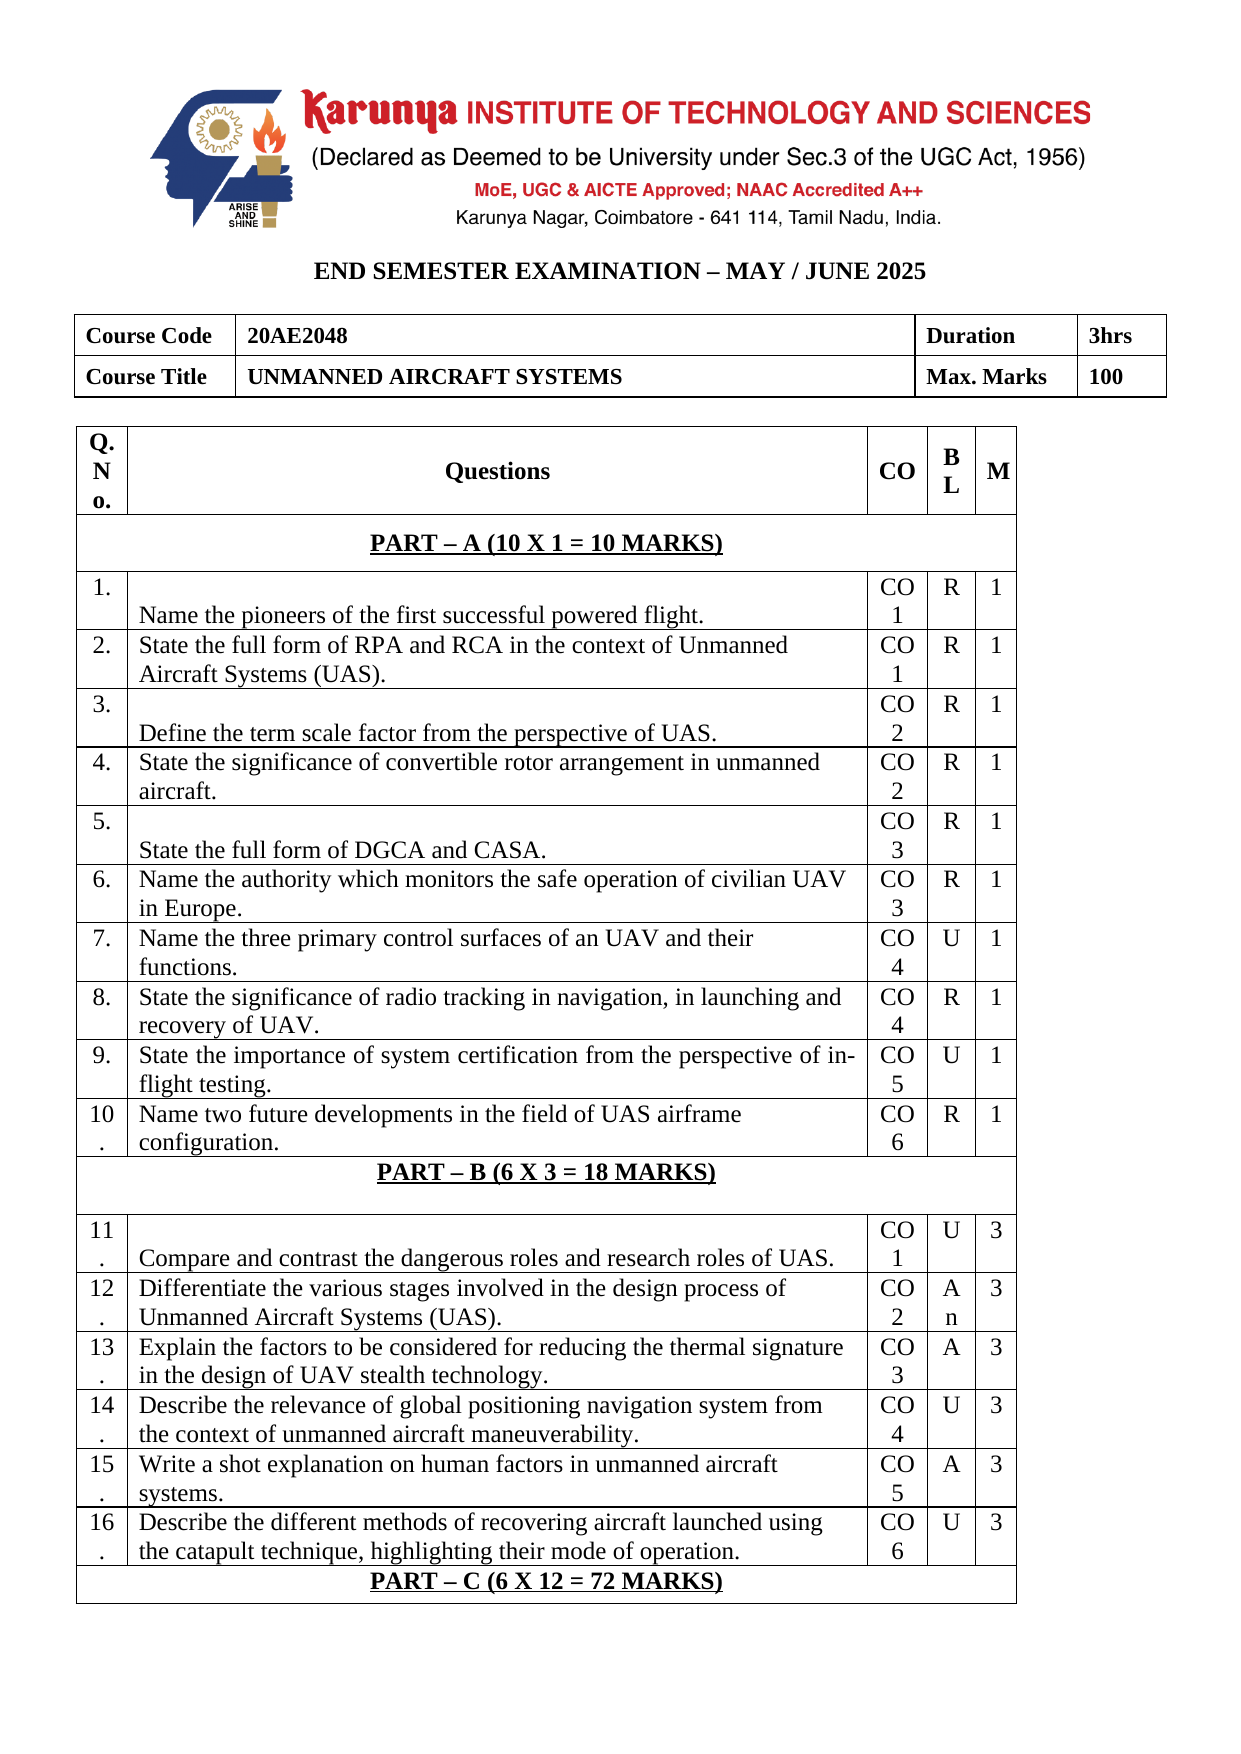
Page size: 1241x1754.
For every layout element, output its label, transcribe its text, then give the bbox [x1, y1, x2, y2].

table_cell 1 [976, 630, 1016, 688]
table_cell CO6 [868, 1508, 927, 1565]
table_cell 1. [77, 572, 127, 629]
table_cell A [928, 1449, 975, 1506]
table_cell U [928, 1508, 975, 1565]
table_cell 5. [77, 806, 127, 863]
table_cell 1 [976, 865, 1016, 922]
table_cell Write a shot explanation on human factors in unmanned aircraft systems. [128, 1449, 867, 1506]
table_cell PART – A (10 X 1 = 10 MARKS) [77, 515, 1016, 571]
table_cell 1 [976, 1099, 1016, 1156]
table_cell 1 [976, 689, 1016, 746]
table_header BL [928, 427, 975, 513]
table_cell CO2 [868, 689, 927, 746]
table_cell Name the three primary control surfaces of an UAV and their functions. [128, 923, 867, 981]
table_cell R [928, 865, 975, 922]
table_cell 4. [77, 748, 127, 805]
table_cell R [928, 748, 975, 805]
table_cell 3 [976, 1273, 1016, 1331]
table_cell Define the term scale factor from the perspective of UAS. [128, 689, 867, 746]
table_cell 14. [77, 1390, 127, 1448]
table_cell 3 [976, 1215, 1016, 1272]
table_header 20AE2048 [236, 315, 914, 355]
table_cell Max. Marks [916, 356, 1077, 396]
table_cell U [928, 1040, 975, 1098]
table_cell CO4 [868, 1390, 927, 1448]
table_cell CO1 [868, 1215, 927, 1272]
table_cell Explain the factors to be considered for reducing the thermal signature in the design of UAV stealth technology. [128, 1332, 867, 1389]
table_cell R [928, 1099, 975, 1156]
table_cell UNMANNED AIRCRAFT SYSTEMS [236, 356, 914, 396]
table_cell CO1 [868, 630, 927, 688]
table_cell CO6 [868, 1099, 927, 1156]
table_cell 3. [77, 689, 127, 746]
table_cell CO2 [868, 1273, 927, 1331]
table_cell U [928, 923, 975, 981]
table_cell CO3 [868, 806, 927, 863]
picture [150, 89, 1091, 228]
table_cell 13. [77, 1332, 127, 1389]
table_cell Differentiate the various stages involved in the design process of Unmanned Aircraft Systems (UAS). [128, 1273, 867, 1331]
table_cell A [928, 1332, 975, 1389]
table_cell U [928, 1390, 975, 1448]
table_cell R [928, 806, 975, 863]
table_cell CO1 [868, 572, 927, 629]
table_cell CO5 [868, 1449, 927, 1506]
table_cell U [928, 1215, 975, 1272]
table_cell State the significance of convertible rotor arrangement in unmanned aircraft. [128, 748, 867, 805]
table_cell 11. [77, 1215, 127, 1272]
table_cell An [928, 1273, 975, 1331]
table_header Duration [916, 315, 1077, 355]
table_cell 1 [976, 1040, 1016, 1098]
table_header Q. No. [77, 427, 127, 513]
table_header M [976, 427, 1016, 513]
table_header CO [868, 427, 927, 513]
table_cell 3 [976, 1332, 1016, 1389]
table_cell 16. [77, 1508, 127, 1565]
table_cell PART – B (6 X 3 = 18 MARKS) [77, 1157, 1016, 1214]
table_cell 2. [77, 630, 127, 688]
table_cell 3 [976, 1449, 1016, 1506]
table_header Course Code [75, 315, 235, 355]
table_cell 3 [976, 1508, 1016, 1565]
table_cell CO4 [868, 982, 927, 1039]
table_cell 3 [976, 1390, 1016, 1448]
table_cell Describe the different methods of recovering aircraft launched using the catapult technique, highlighting their mode of operation. [128, 1508, 867, 1565]
table_header Questions [128, 427, 867, 513]
table_cell Name two future developments in the field of UAS airframe configuration. [128, 1099, 867, 1156]
table_cell R [928, 572, 975, 629]
table_cell R [928, 982, 975, 1039]
table_cell 10. [77, 1099, 127, 1156]
table_cell 100 [1078, 356, 1166, 396]
table_cell CO3 [868, 865, 927, 922]
table_cell 1 [976, 572, 1016, 629]
table_cell CO2 [868, 748, 927, 805]
table_cell 9. [77, 1040, 127, 1098]
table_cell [77, 1566, 1016, 1603]
table_cell State the importance of system certification from the perspective of in-flight testing. [128, 1040, 867, 1098]
table_cell Describe the relevance of global positioning navigation system from the context of unmanned aircraft maneuverability. [128, 1390, 867, 1448]
table_cell 7. [77, 923, 127, 981]
table_cell 1 [976, 748, 1016, 805]
table_cell State the full form of DGCA and CASA. [128, 806, 867, 863]
table_cell 15. [77, 1449, 127, 1506]
table_cell Compare and contrast the dangerous roles and research roles of UAS. [128, 1215, 867, 1272]
table_cell CO5 [868, 1040, 927, 1098]
table_cell Name the pioneers of the first successful powered flight. [128, 572, 867, 629]
table_cell State the significance of radio tracking in navigation, in launching and recovery of UAV. [128, 982, 867, 1039]
table_cell R [928, 689, 975, 746]
table_cell 6. [77, 865, 127, 922]
table_cell Name the authority which monitors the safe operation of civilian UAV in Europe. [128, 865, 867, 922]
table_cell 12. [77, 1273, 127, 1331]
table_cell 1 [976, 806, 1016, 863]
table_cell CO4 [868, 923, 927, 981]
table_cell State the full form of RPA and RCA in the context of Unmanned Aircraft Systems (UAS). [128, 630, 867, 688]
table_cell 8. [77, 982, 127, 1039]
table_cell R [928, 630, 975, 688]
table_header 3hrs [1078, 315, 1166, 355]
table_cell 1 [976, 923, 1016, 981]
table_cell Course Title [75, 356, 235, 396]
table_cell 1 [976, 982, 1016, 1039]
text END SEMESTER EXAMINATION – MAY / JUNE 2025 [150, 256, 1090, 285]
table_cell CO3 [868, 1332, 927, 1389]
